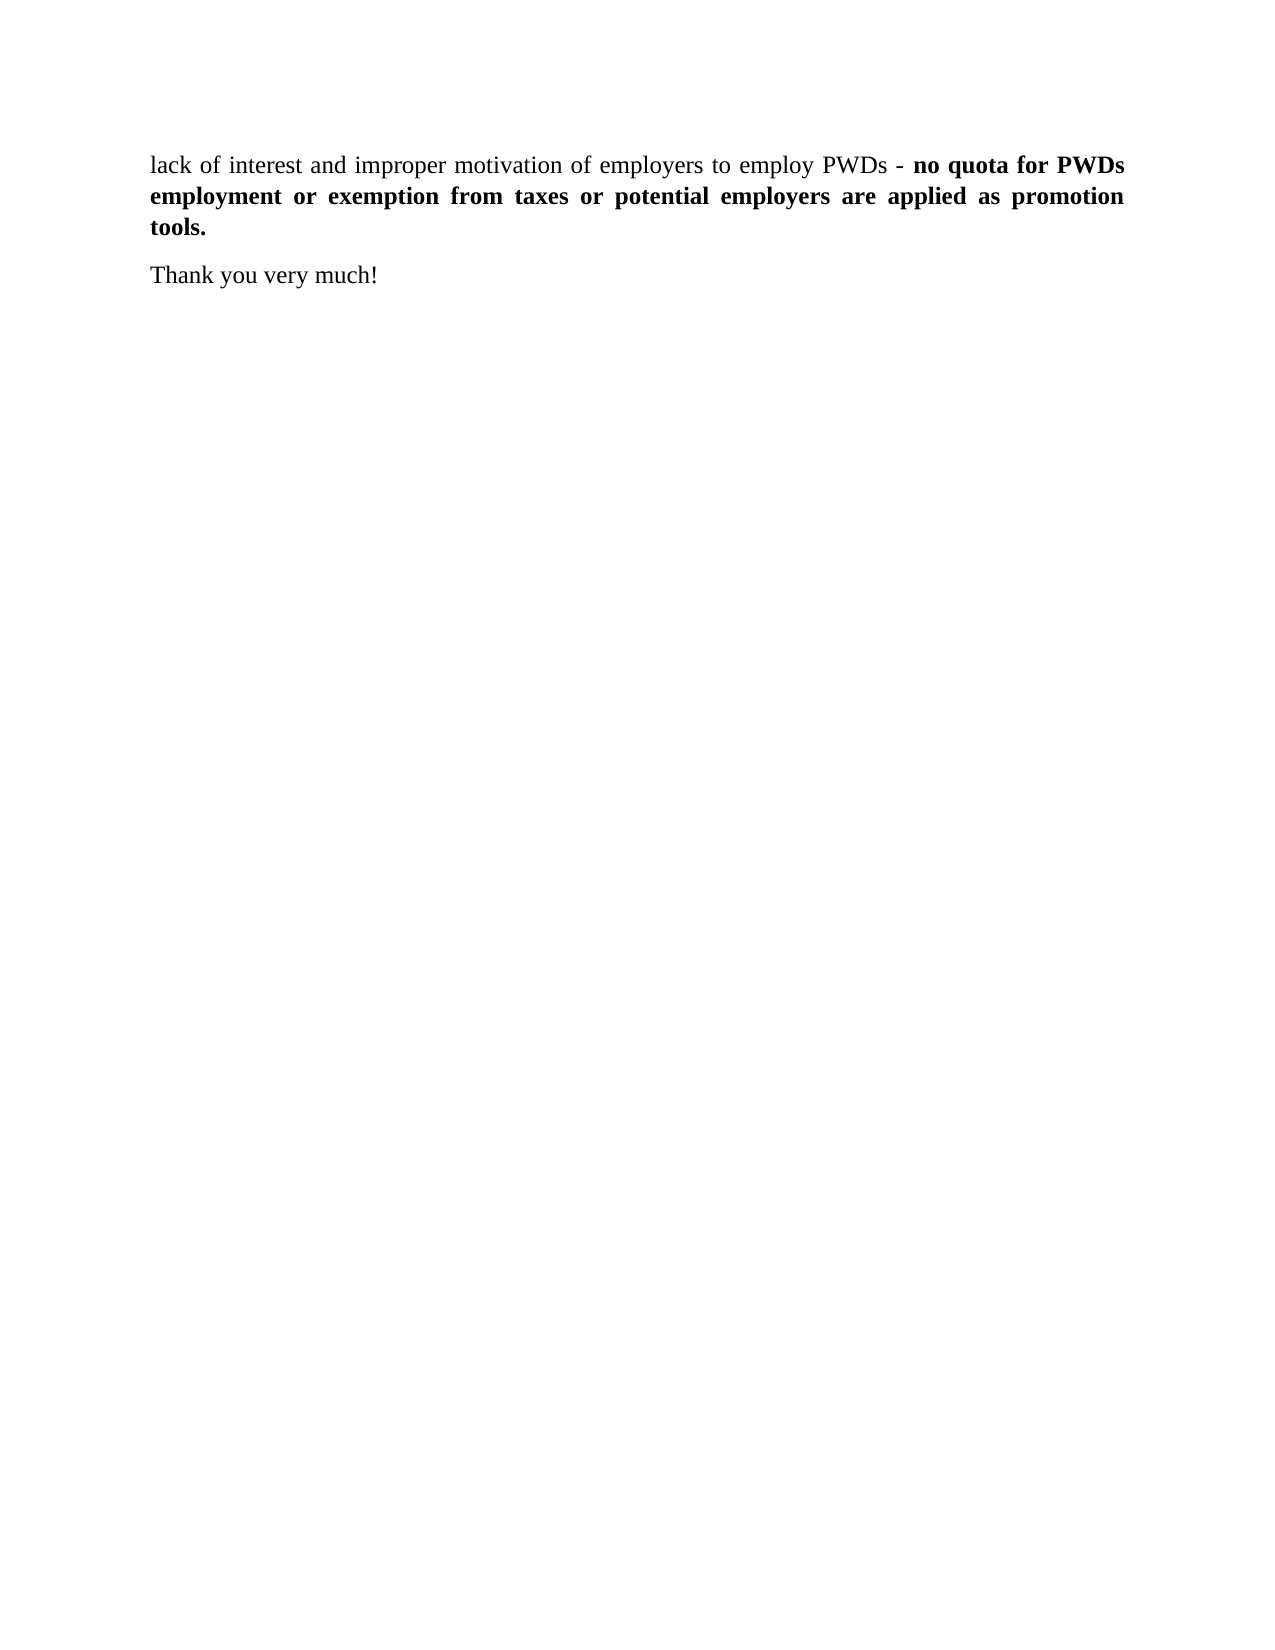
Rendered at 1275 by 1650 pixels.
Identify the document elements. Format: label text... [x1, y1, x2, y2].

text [150, 150, 1125, 241]
text Thank you very much! [150, 260, 1125, 288]
